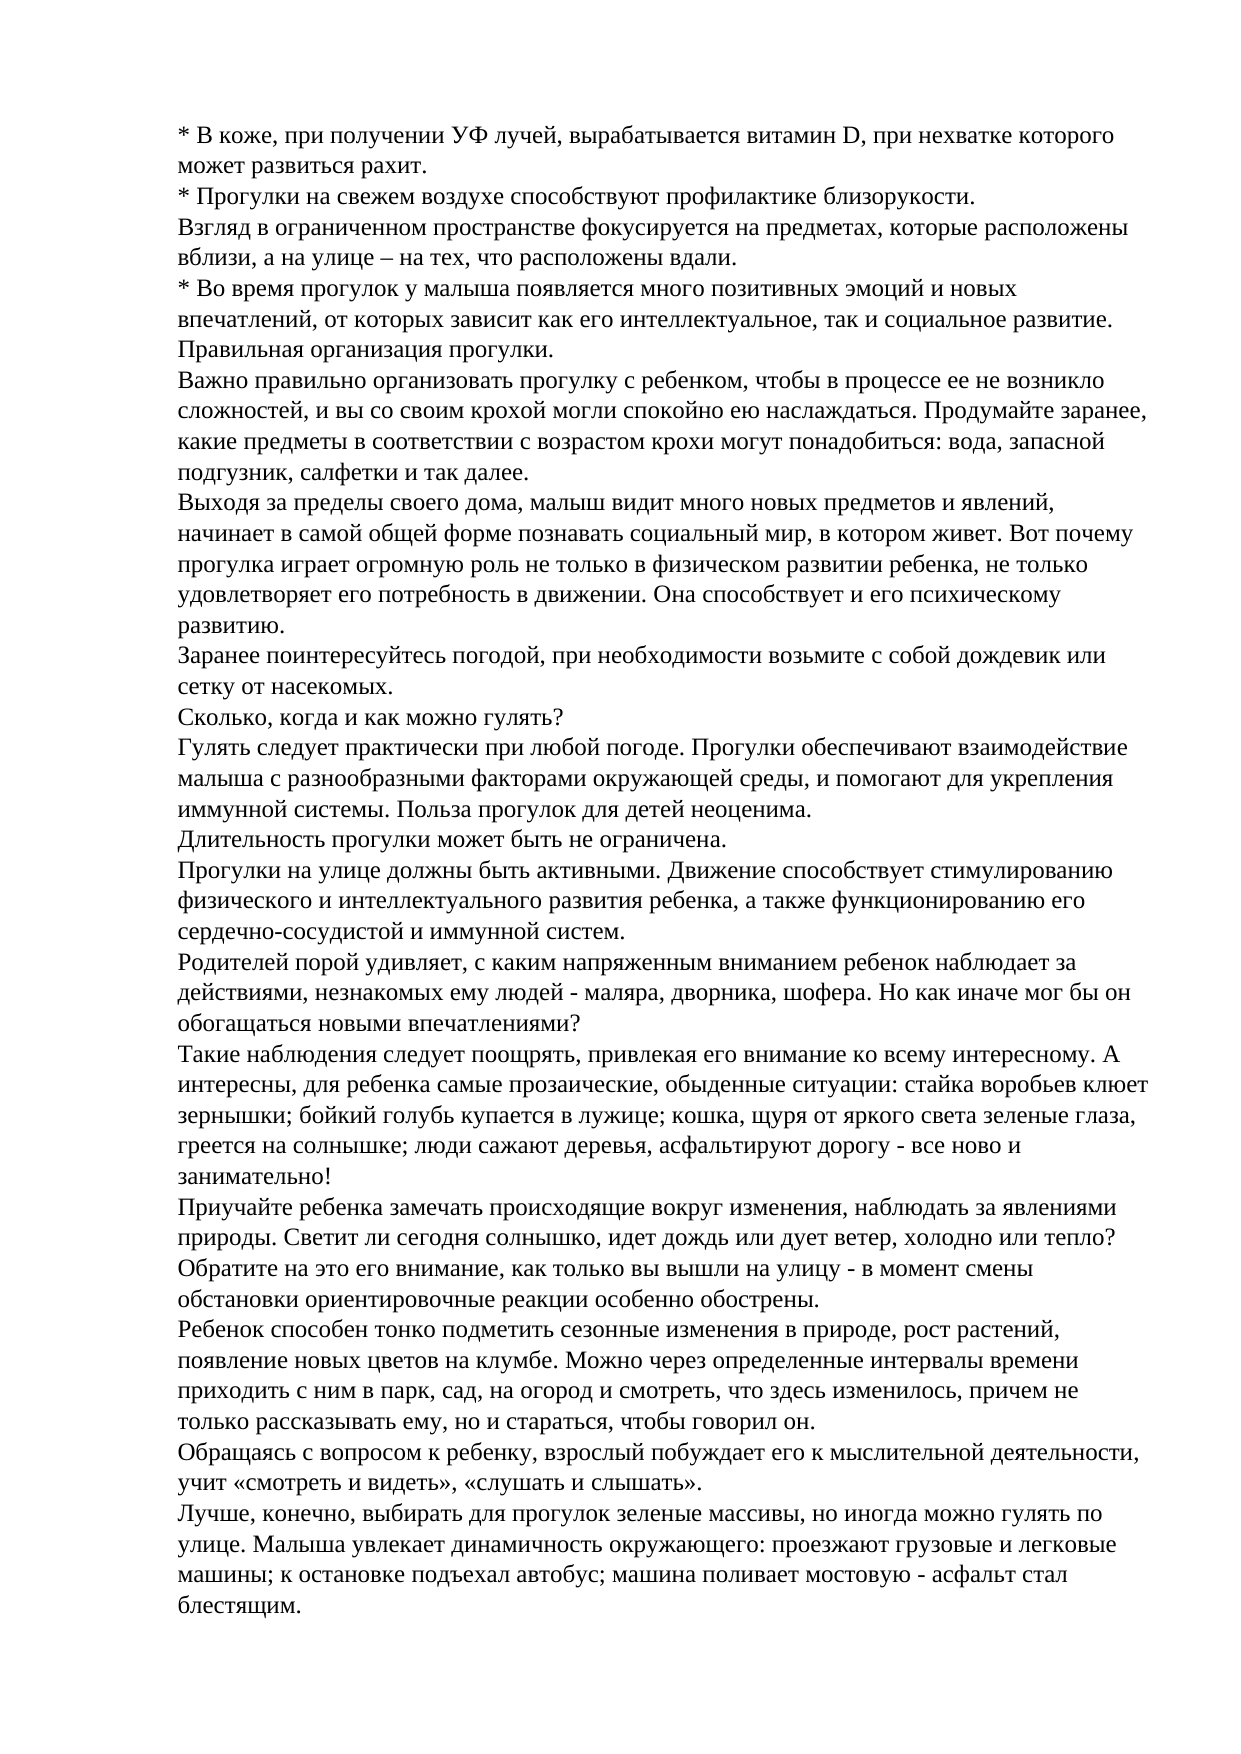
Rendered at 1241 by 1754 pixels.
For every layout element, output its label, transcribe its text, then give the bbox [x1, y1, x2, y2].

text Обращаясь с вопросом к ребенку, взрослый побуждает его к мыслительной деятельности, учит «смотреть и видеть», «слушать и слышать». [177, 1435, 1152, 1496]
text Взгляд в ограниченном пространстве фокусируется на предметах, которые расположены вблизи, а на улице – на тех, что расположены вдали. [177, 210, 1152, 271]
text * В коже, при получении УФ лучей, вырабатывается витамин D, при нехватке которого может развиться рахит. [177, 118, 1152, 179]
text Гулять следует практически при любой погоде. Прогулки обеспечивают взаимодействие малыша с разнообразными факторами окружающей среды, и помогают для укрепления иммунной системы. Польза прогулок для детей неоценима. [177, 731, 1152, 822]
text Прогулки на улице должны быть активными. Движение способствует стимулированию физического и интеллектуального развития ребенка, а также функционированию его сердечно-сосудистой и иммунной систем. [177, 853, 1152, 945]
text Приучайте ребенка замечать происходящие вокруг изменения, наблюдать за явлениями природы. Светит ли сегодня солнышко, идет дождь или дует ветер, холодно или тепло? Обратите на это его внимание, как только вы вышли на улицу - в момент смены обстановки ориентировочные реакции особенно обострены. [177, 1190, 1152, 1312]
text Правильная организация прогулки. [177, 332, 1152, 363]
text * Во время прогулок у малыша появляется много позитивных эмоций и новых впечатлений, от которых зависит как его интеллектуальное, так и социальное развитие. [177, 271, 1152, 332]
text * Прогулки на свежем воздухе способствуют профилактике близорукости. [177, 179, 1152, 210]
text Важно правильно организовать прогулку с ребенком, чтобы в процессе ее не возникло сложностей, и вы со своим крохой могли спокойно ею наслаждаться. Продумайте заранее, какие предметы в соответствии с возрастом крохи могут понадобиться: вода, запасной подгузник, салфетки и так далее. [177, 363, 1152, 486]
text Сколько, когда и как можно гулять? [177, 700, 1152, 731]
text Лучше, конечно, выбирать для прогулок зеленые массивы, но иногда можно гулять по улице. Малыша увлекает динамичность окружающего: проезжают грузовые и легковые машины; к остановке подъехал автобус; машина поливает мостовую - асфальт стал блестящим. [177, 1496, 1152, 1619]
text Такие наблюдения следует поощрять, привлекая его внимание ко всему интересному. А интересны, для ребенка самые прозаические, обыденные ситуации: стайка воробьев клюет зернышки; бойкий голубь купается в лужице; кошка, щуря от яркого света зеленые глаза, греется на солнышке; люди сажают деревья, асфальтируют дорогу - все ново и занимательно! [177, 1037, 1152, 1190]
text Ребенок способен тонко подметить сезонные изменения в природе, рост растений, появление новых цветов на клумбе. Можно через определенные интервалы времени приходить с ним в парк, сад, на огород и смотреть, что здесь изменилось, причем не только рассказывать ему, но и стараться, чтобы говорил он. [177, 1312, 1152, 1435]
text Родителей порой удивляет, с каким напряженным вниманием ребенок наблюдает за действиями, незнакомых ему людей - маляра, дворника, шофера. Но как иначе мог бы он обогащаться новыми впечатлениями? [177, 945, 1152, 1037]
text Заранее поинтересуйтесь погодой, при необходимости возьмите с собой дождевик или сетку от насекомых. [177, 639, 1152, 700]
text Длительность прогулки может быть не ограничена. [177, 822, 1152, 853]
text Выходя за пределы своего дома, малыш видит много новых предметов и явлений, начинает в самой общей форме познавать социальный мир, в котором живет. Вот почему прогулка играет огромную роль не только в физическом развитии ребенка, не только удовлетворяет его потребность в движении. Она способствует и его психическому развитию. [177, 486, 1152, 639]
